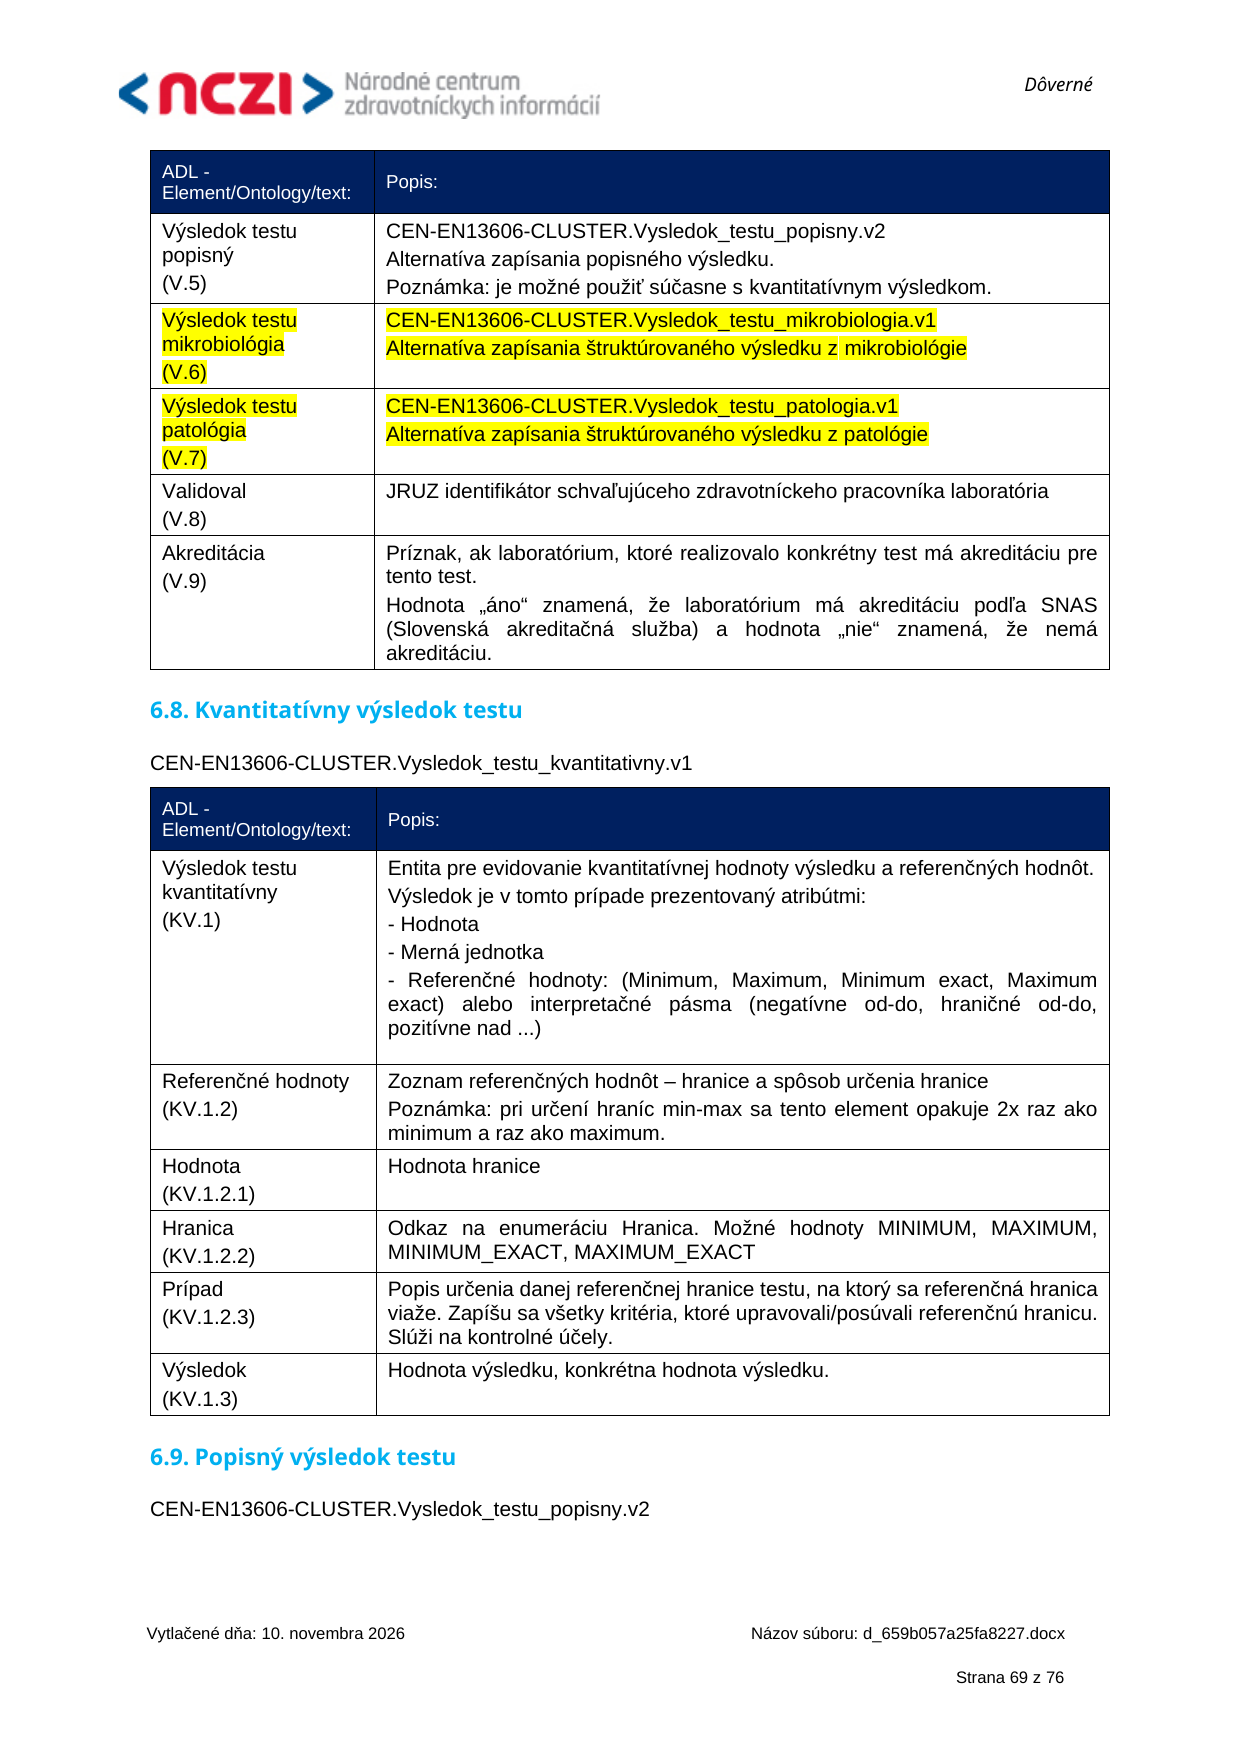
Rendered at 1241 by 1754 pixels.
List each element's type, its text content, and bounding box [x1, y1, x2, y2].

table_cell Referenčné hodnoty (KV.1.2) [151, 1065, 376, 1149]
text CEN-EN13606-CLUSTER.Vysledok_testu_popisny.v2 [150, 1497, 1090, 1521]
subtitle Kvantitatívny výsledok testu [150, 694, 1090, 726]
table_cell Výsledok testu kvantitatívny (KV.1) [151, 851, 376, 1063]
table_cell CEN-EN13606-CLUSTER.Vysledok_testu_patologia.v1 Alternatíva zapísania štruktúrovaného výsledku z patológie [375, 389, 1109, 474]
table_cell Validoval (V.8) [151, 475, 374, 535]
table_header ADL - Element/Ontology/text: [151, 151, 374, 213]
picture [118, 72, 600, 119]
table_cell CEN-EN13606-CLUSTER.Vysledok_testu_popisny.v2 Alternatíva zapísania popisného výsledku. Poznámka: je možné použiť súčasne s kvantitatívnym výsledkom. [375, 214, 1109, 303]
table_cell Zoznam referenčných hodnôt – hranice a spôsob určenia hranice Poznámka: pri určení hraníc min-max sa tento element opakuje 2x raz ako minimum a raz ako maximum. [377, 1065, 1109, 1149]
table_cell Odkaz na enumeráciu Hranica. Možné hodnoty MINIMUM, MAXIMUM, MINIMUM_EXACT, MAXIMUM_EXACT [377, 1211, 1109, 1272]
table_cell Prípad (KV.1.2.3) [151, 1273, 376, 1353]
table_header ADL - Element/Ontology/text: [151, 788, 376, 850]
table_header Popis: [377, 788, 1109, 850]
table_cell Hodnota (KV.1.2.1) [151, 1150, 376, 1210]
table_cell Výsledok testu popisný (V.5) [151, 214, 374, 303]
table_cell Akreditácia (V.9) [151, 536, 374, 668]
table_cell CEN-EN13606-CLUSTER.Vysledok_testu_mikrobiologia.v1 Alternatíva zapísania štruktúrovaného výsledku z mikrobiológie [375, 304, 1109, 388]
table_cell Výsledok (KV.1.3) [151, 1354, 376, 1414]
subtitle Popisný výsledok testu [150, 1441, 1090, 1472]
table_cell JRUZ identifikátor schvaľujúceho zdravotníckeho pracovníka laboratória [375, 475, 1109, 535]
table_cell Výsledok testu mikrobiológia (V.6) [151, 304, 374, 388]
table_cell Entita pre evidovanie kvantitatívnej hodnoty výsledku a referenčných hodnôt. Výsledok je v tomto prípade prezentovaný atribútmi: - Hodnota - Merná jednotka - Referenčné hodnoty: (Minimum, Maximum, Minimum exact, Maximum exact) alebo interpretačné pásma (negatívne od-do, hraničné od-do, pozitívne nad ...) [377, 851, 1109, 1063]
table_cell Popis určenia danej referenčnej hranice testu, na ktorý sa referenčná hranica viaže. Zapíšu sa všetky kritéria, ktoré upravovali/posúvali referenčnú hranicu. Slúži na kontrolné účely. [377, 1273, 1109, 1353]
table_header Popis: [375, 151, 1109, 213]
text CEN-EN13606-CLUSTER.Vysledok_testu_kvantitativny.v1 [150, 751, 1090, 775]
table_cell Výsledok testu patológia (V.7) [151, 389, 374, 474]
table_cell Hodnota hranice [377, 1150, 1109, 1210]
table_cell Hodnota výsledku, konkrétna hodnota výsledku. [377, 1354, 1109, 1414]
table_cell Hranica (KV.1.2.2) [151, 1211, 376, 1272]
table_cell Príznak, ak laboratórium, ktoré realizovalo konkrétny test má akreditáciu pre tento test. Hodnota „áno“ znamená, že laboratórium má akreditáciu podľa SNAS (Slovenská akreditačná služba) a hodnota „nie“ znamená, že nemá akreditáciu. [375, 536, 1109, 668]
